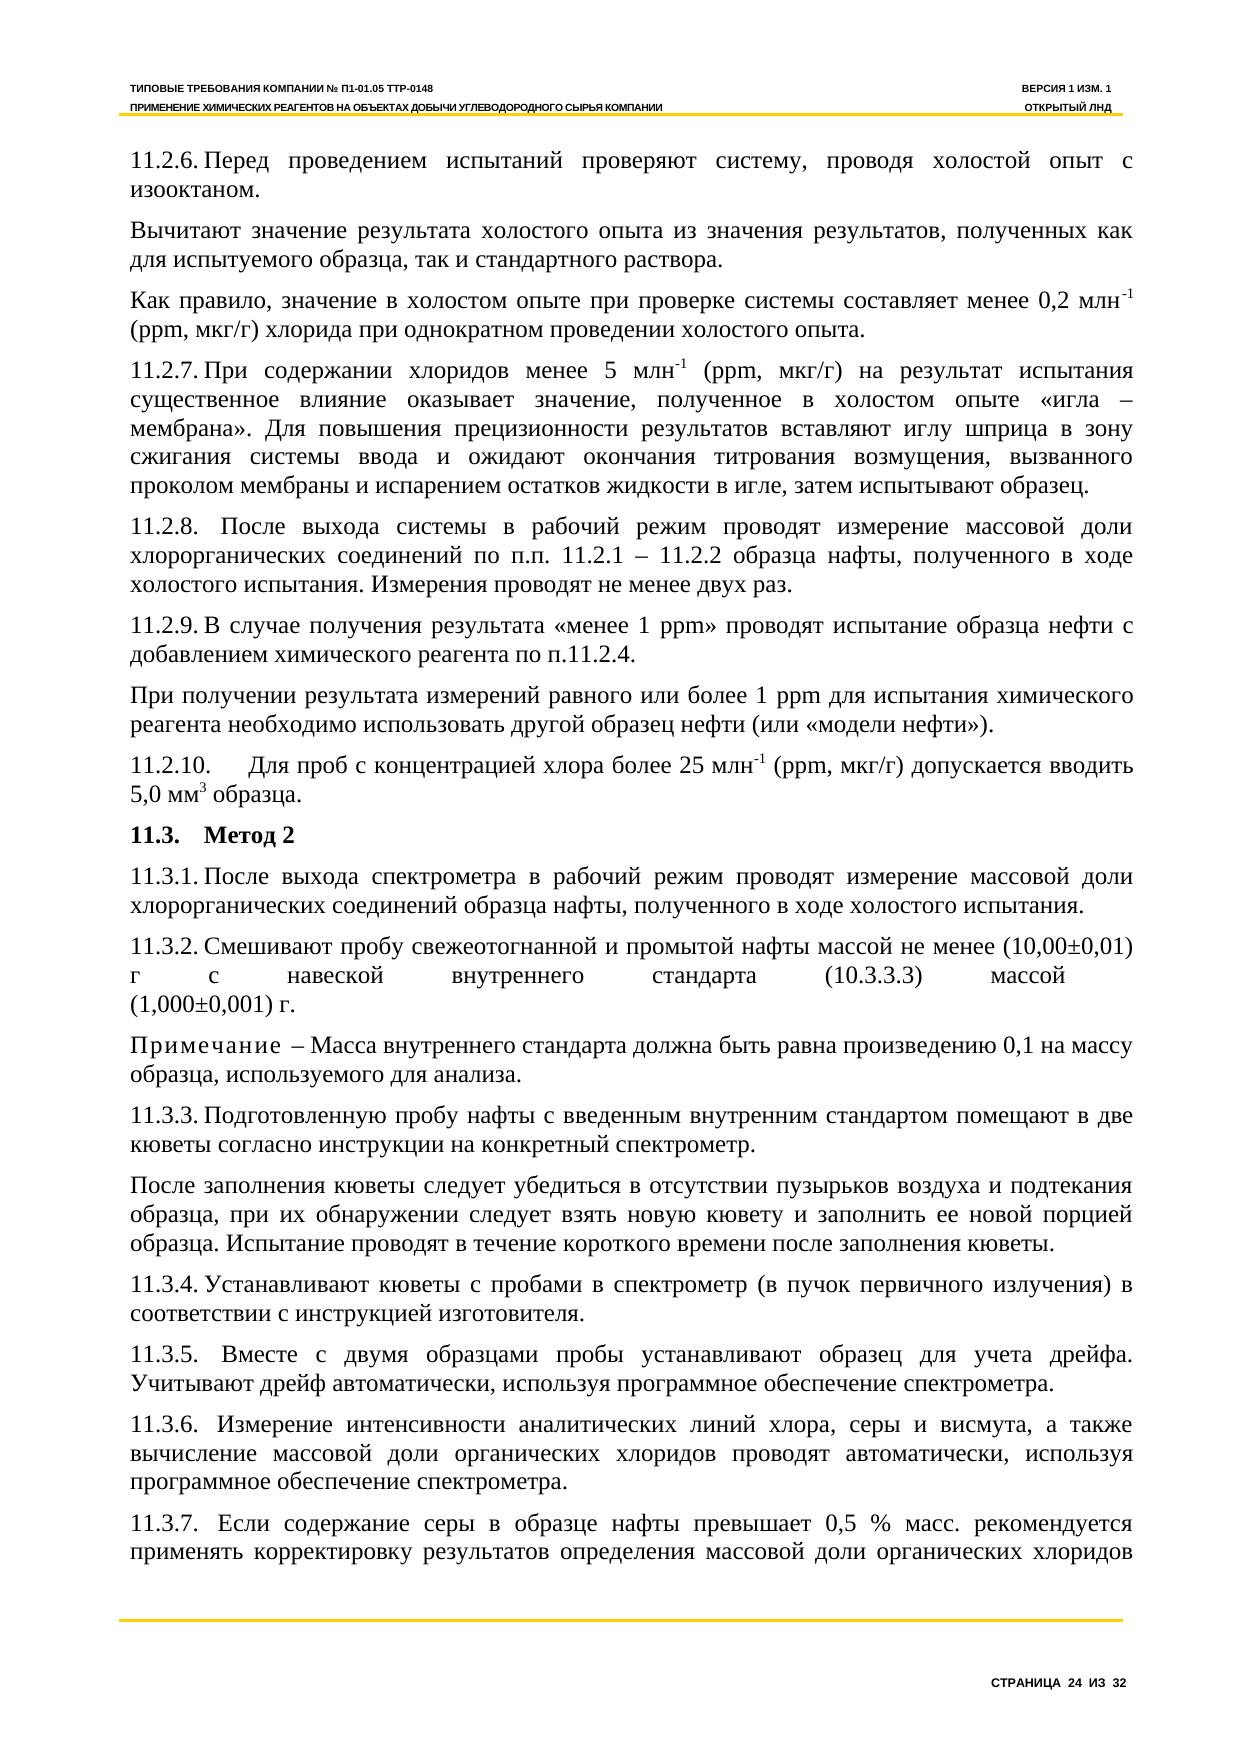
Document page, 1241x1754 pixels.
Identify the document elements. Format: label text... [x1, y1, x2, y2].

list Перед проведением испытаний проверяют систему, проводя холостой опыт с изооктаном. [130, 145, 1134, 203]
text При получении результата измерений равного или более 1 ppm для испытания химического реагента необходимо использовать другой образец нефти (или «модели нефти»). [130, 680, 1134, 738]
text После заполнения кюветы следует убедиться в отсутствии пузырьков воздуха и подтекания образца, при их обнаружении следует взять новую кювету и заполнить ее новой порцией образца. Испытание проводят в течение короткого времени после заполнения кюветы. [130, 1170, 1134, 1256]
list Для проб с концентрацией хлора более 25 млн-1 (ррm, мкг/г) допускается вводить 5,0 мм3 образца. [130, 750, 1134, 808]
list При содержании хлоридов менее 5 млн-1 (ррm, мкг/г) на результат испытания существенное влияние оказывает значение, полученное в холостом опыте «игла – мембрана». Для повышения прецизионности результатов вставляют иглу шприца в зону сжигания системы ввода и ожидают окончания титрования возмущения, вызванного проколом мембраны и испарением остатков жидкости в игле, затем испытывают образец. [130, 355, 1134, 499]
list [130, 1508, 1134, 1565]
list Как правило, значение в холостом опыте при проверке системы составляет менее 0,2 млн-1 (ppm, мкг/г) хлорида при однократном проведении холостого опыта. [130, 285, 1134, 343]
list Примечание – Масса внутреннего стандарта должна быть равна произведению 0,1 на массу образца, используемого для анализа. [130, 1030, 1134, 1088]
list После выхода системы в рабочий режим проводят измерение массовой доли хлорорганических соединений по п.п. 11.2.1 – 11.2.2 образца нафты, полученного в ходе холостого испытания. Измерения проводят не менее двух раз. [130, 511, 1134, 598]
list В случае получения результата «менее 1 ppm» проводят испытание образца нефти с добавлением химического реагента по п.11.2.4. [130, 610, 1134, 668]
list Устанавливают кюветы с пробами в спектрометр (в пучок первичного излучения) в соответствии с инструкцией изготовителя. [130, 1269, 1134, 1326]
list Метод 2 [130, 820, 1134, 849]
list Вычитают значение результата холостого опыта из значения результатов, полученных как для испытуемого образца, так и стандартного раствора. [130, 215, 1134, 273]
list После выхода спектрометра в рабочий режим проводят измерение массовой доли хлорорганических соединений образца нафты, полученного в ходе холостого испытания. [130, 861, 1134, 919]
list Вместе с двумя образцами пробы устанавливают образец для учета дрейфа. Учитывают дрейф автоматически, используя программное обеспечение спектрометра. [130, 1339, 1134, 1396]
list Измерение интенсивности аналитических линий хлора, серы и висмута, а также вычисление массовой доли органических хлоридов проводят автоматически, используя программное обеспечение спектрометра. [130, 1409, 1134, 1495]
list Смешивают пробу свежеотогнанной и промытой нафты массой не менее (10,00±0,01) г с навеской внутреннего стандарта (10.3.3.3) массой (1,000±0,001) г. [130, 931, 1134, 1018]
list Подготовленную пробу нафты с введенным внутренним стандартом помещают в две кюветы согласно инструкции на конкретный спектрометр. [130, 1100, 1134, 1158]
